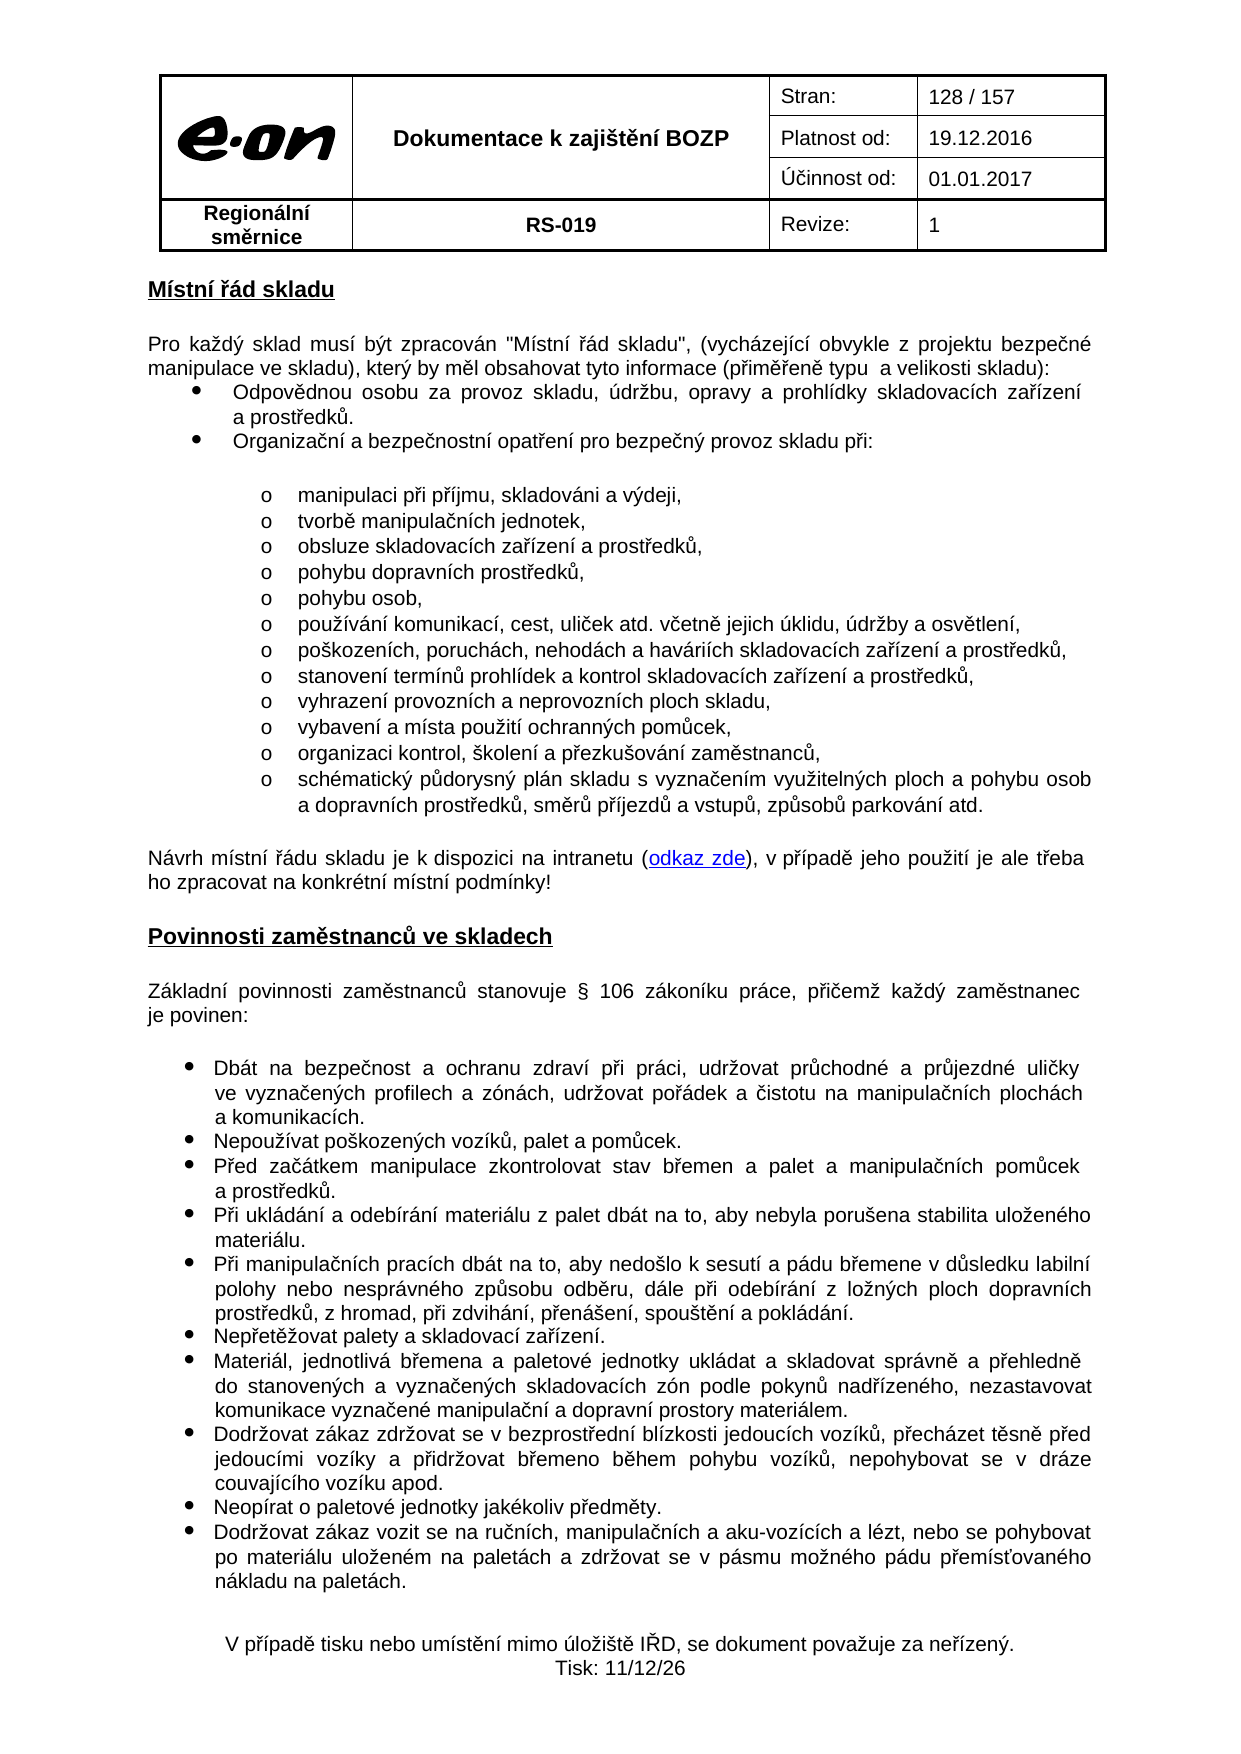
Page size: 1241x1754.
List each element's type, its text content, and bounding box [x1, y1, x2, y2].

list Nepřetěžovat palety a skladovací zařízení. [185, 1324, 1092, 1349]
list stanovení termínů prohlídek a kontrol skladovacích zařízení a prostředků, [260, 663, 1092, 689]
list manipulaci při příjmu, skladováni a výdeji, [260, 483, 1092, 508]
list Neopírat o paletové jednotky jakékoliv předměty. [185, 1495, 1092, 1520]
text Pro každý sklad musí být zpracován "Místní řád skladu", (vycházející obvykle z projektu bezpečné manipulace ve skladu), který by měl obsahovat tyto informace (přiměřeně typu a velikosti skladu): [148, 332, 1092, 379]
list vyhrazení provozních a neprovozních ploch skladu, [260, 689, 1092, 715]
list Nepoužívat poškozených vozíků, palet a pomůcek. [185, 1128, 1092, 1153]
list tvorbě manipulačních jednotek, [260, 508, 1092, 534]
list poškozeních, poruchách, nehodách a haváriích skladovacích zařízení a prostředků, [260, 638, 1092, 663]
list Při manipulačních pracích dbát na to, aby nedošlo k sesutí a pádu břemene v důsledku labilní polohy nebo nesprávného způsobu odběru, dále při odebírání z ložných ploch dopravních prostředků, z hromad, při zdvihání, přenášení, spouštění a pokládání. [185, 1251, 1092, 1324]
text Návrh místní řádu skladu je k dispozici na intranetu (odkaz zde), v případě jeho použití je ale třeba ho zpracovat na konkrétní místní podmínky! [148, 846, 1092, 894]
list Organizační a bezpečnostní opatření pro bezpečný provoz skladu při: [192, 428, 1092, 453]
list Před začátkem manipulace zkontrolovat stav břemen a palet a manipulačních pomůcek a prostředků. [185, 1153, 1092, 1202]
list Materiál, jednotlivá břemena a paletové jednotky ukládat a skladovat správně a přehledně do stanovených a vyznačených skladovacích zón podle pokynů nadřízeného, nezastavovat komunikace vyznačené manipulační a dopravní prostory materiálem. [185, 1349, 1092, 1422]
list používání komunikací, cest, uliček atd. včetně jejich úklidu, údržby a osvětlení, [260, 612, 1092, 638]
list pohybu osob, [260, 586, 1092, 612]
list schématický půdorysný plán skladu s vyznačením využitelných ploch a pohybu osob a dopravních prostředků, směrů příjezdů a vstupů, způsobů parkování atd. [260, 767, 1092, 817]
title Místní řád skladu [148, 276, 1092, 302]
title Povinnosti zaměstnanců ve skladech [148, 923, 1092, 949]
text Základní povinnosti zaměstnanců stanovuje § 106 zákoníku práce, přičemž každý zaměstnanec je povinen: [148, 978, 1092, 1026]
list vybavení a místa použití ochranných pomůcek, [260, 715, 1092, 741]
list Dbát na bezpečnost a ochranu zdraví při práci, udržovat průchodné a průjezdné uličky ve vyznačených profilech a zónách, udržovat pořádek a čistotu na manipulačních plochách a komunikacích. [185, 1056, 1092, 1128]
list pohybu dopravních prostředků, [260, 560, 1092, 586]
list obsluze skladovacích zařízení a prostředků, [260, 534, 1092, 560]
list Odpovědnou osobu za provoz skladu, údržbu, opravy a prohlídky skladovacích zařízení a prostředků. [192, 379, 1092, 428]
list Dodržovat zákaz zdržovat se v bezprostřední blízkosti jedoucích vozíků, přecházet těsně před jedoucími vozíky a přidržovat břemeno během pohybu vozíků, nepohybovat se v dráze couvajícího vozíku apod. [185, 1422, 1092, 1495]
list Dodržovat zákaz vozit se na ručních, manipulačních a aku-vozících a lézt, nebo se pohybovat po materiálu uloženém na paletách a zdržovat se v pásmu možného pádu přemísťovaného nákladu na paletách. [185, 1520, 1092, 1593]
list organizaci kontrol, školení a přezkušování zaměstnanců, [260, 741, 1092, 767]
list Při ukládání a odebírání materiálu z palet dbát na to, aby nebyla porušena stabilita uloženého materiálu. [185, 1202, 1092, 1251]
